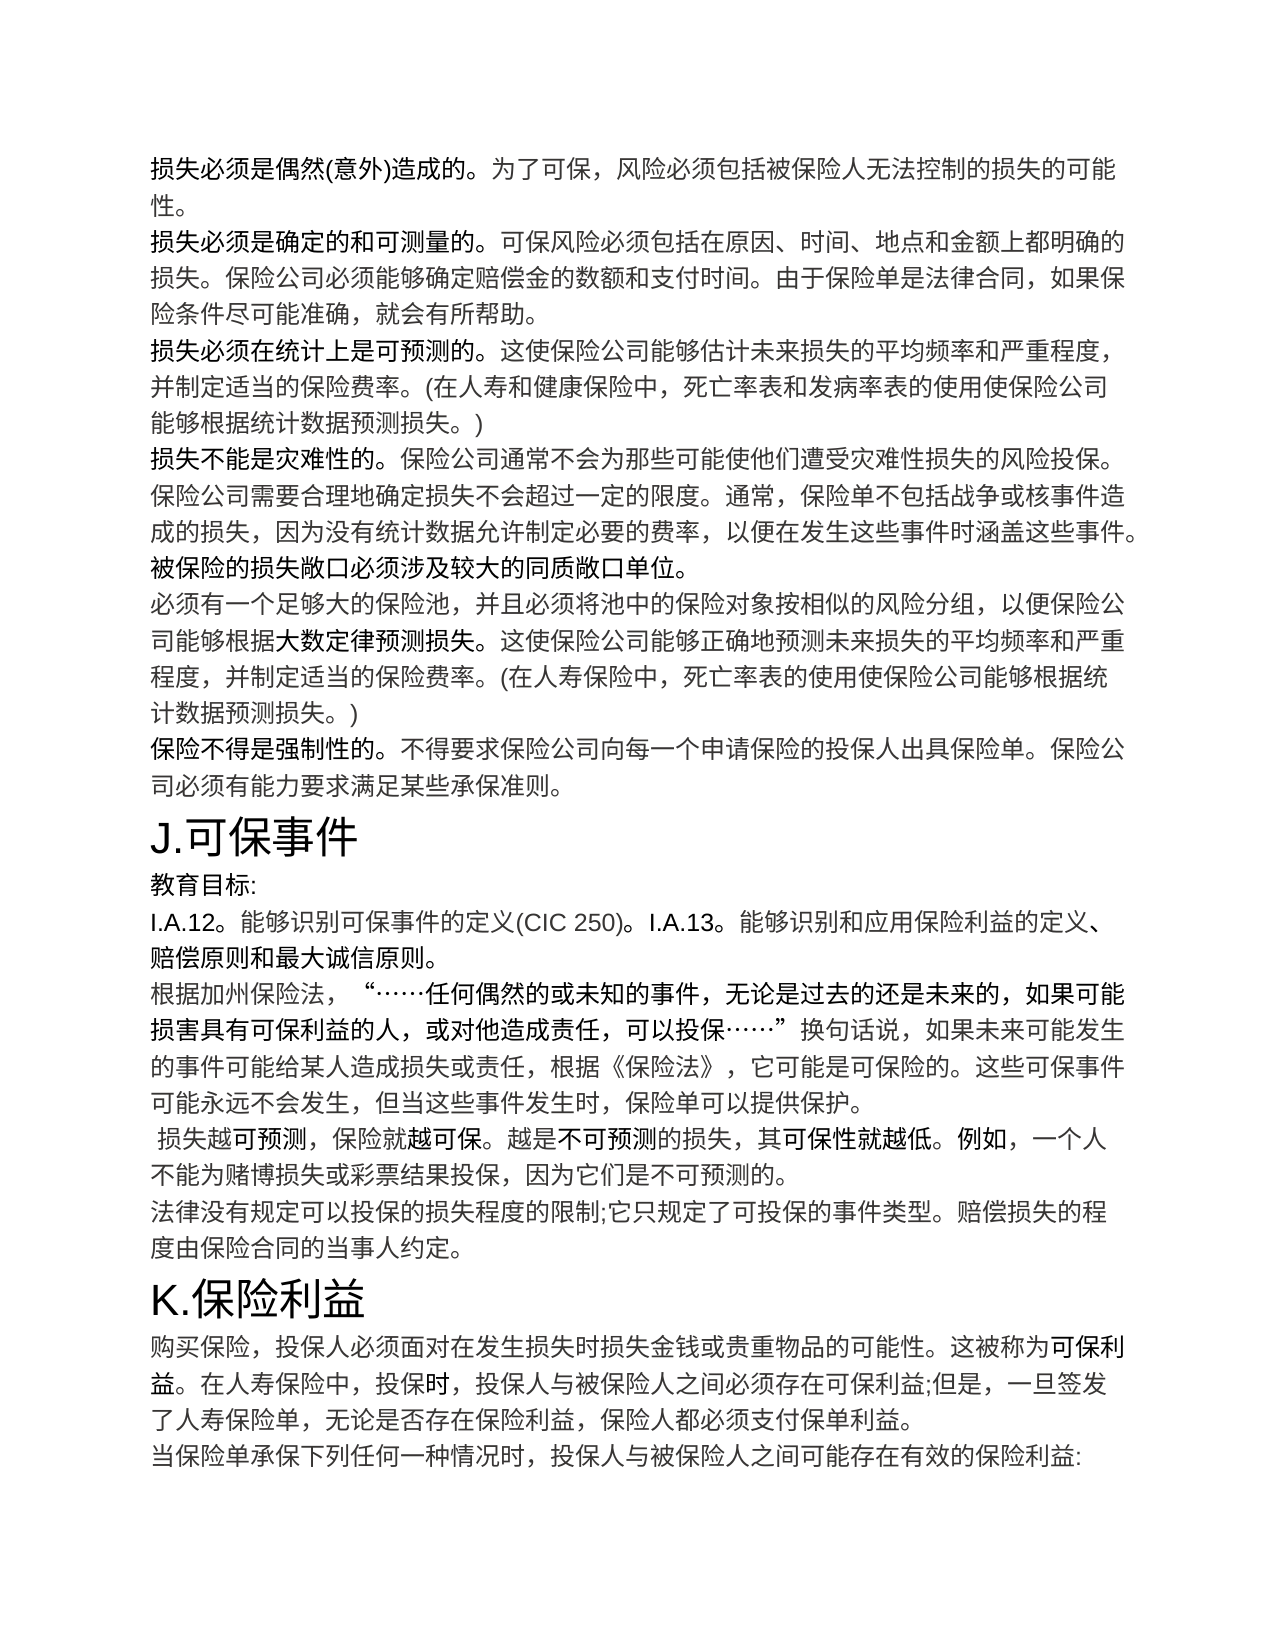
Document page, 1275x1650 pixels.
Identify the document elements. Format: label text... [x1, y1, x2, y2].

text J.可保事件 [150, 802, 1125, 866]
text 必须有一个足够大的保险池，并且必须将池中的保险对象按相似的风险分组，以便保险公司能够根据大数定律预测损失。这使保险公司能够正确地预测未来损失的平均频率和严重程度，并制定适当的保险费率。(在人寿保险中，死亡率表的使用使保险公司能够根据统计数据预测损失。) [150, 585, 1125, 730]
text 保险不得是强制性的。不得要求保险公司向每一个申请保险的投保人出具保险单。保险公司必须有能力要求满足某些承保准则。 [150, 730, 1125, 802]
text 损失不能是灾难性的。保险公司通常不会为那些可能使他们遭受灾难性损失的风险投保。保险公司需要合理地确定损失不会超过一定的限度。通常，保险单不包括战争或核事件造成的损失，因为没有统计数据允许制定必要的费率，以便在发生这些事件时涵盖这些事件。 [150, 440, 1125, 549]
text 当保险单承保下列任何一种情况时，投保人与被保险人之间可能存在有效的保险利益: [150, 1437, 1125, 1473]
text 法律没有规定可以投保的损失程度的限制;它只规定了可投保的事件类型。赔偿损失的程度由保险合同的当事人约定。 [150, 1192, 1125, 1264]
text 教育目标: [150, 866, 1125, 902]
text 损失必须在统计上是可预测的。这使保险公司能够估计未来损失的平均频率和严重程度，并制定适当的保险费率。(在人寿和健康保险中，死亡率表和发病率表的使用使保险公司能够根据统计数据预测损失。) [150, 331, 1125, 440]
text 根据加州保险法，“……任何偶然的或未知的事件，无论是过去的还是未来的，如果可能损害具有可保利益的人，或对他造成责任，可以投保……”换句话说，如果未来可能发生的事件可能给某人造成损失或责任，根据《保险法》，它可能是可保险的。这些可保事件可能永远不会发生，但当这些事件发生时，保险单可以提供保护。 [150, 974, 1125, 1119]
text K.保险利益 [150, 1264, 1125, 1328]
text 购买保险，投保人必须面对在发生损失时损失金钱或贵重物品的可能性。这被称为可保利益。在人寿保险中，投保时，投保人与被保险人之间必须存在可保利益;但是，一旦签发了人寿保险单，无论是否存在保险利益，保险人都必须支付保单利益。 [150, 1328, 1125, 1437]
text 损失必须是偶然(意外)造成的。为了可保，风险必须包括被保险人无法控制的损失的可能性。 [150, 150, 1125, 222]
text 损失越可预测，保险就越可保。越是不可预测的损失，其可保性就越低。例如，一个人不能为赌博损失或彩票结果投保，因为它们是不可预测的。 [150, 1119, 1125, 1192]
text I.A.12。能够识别可保事件的定义(CIC 250)。I.A.13。能够识别和应用保险利益的定义、赔偿原则和最大诚信原则。 [150, 902, 1125, 974]
text 被保险的损失敞口必须涉及较大的同质敞口单位。 [150, 549, 1125, 585]
text 损失必须是确定的和可测量的。可保风险必须包括在原因、时间、地点和金额上都明确的损失。保险公司必须能够确定赔偿金的数额和支付时间。由于保险单是法律合同，如果保险条件尽可能准确，就会有所帮助。 [150, 222, 1125, 331]
